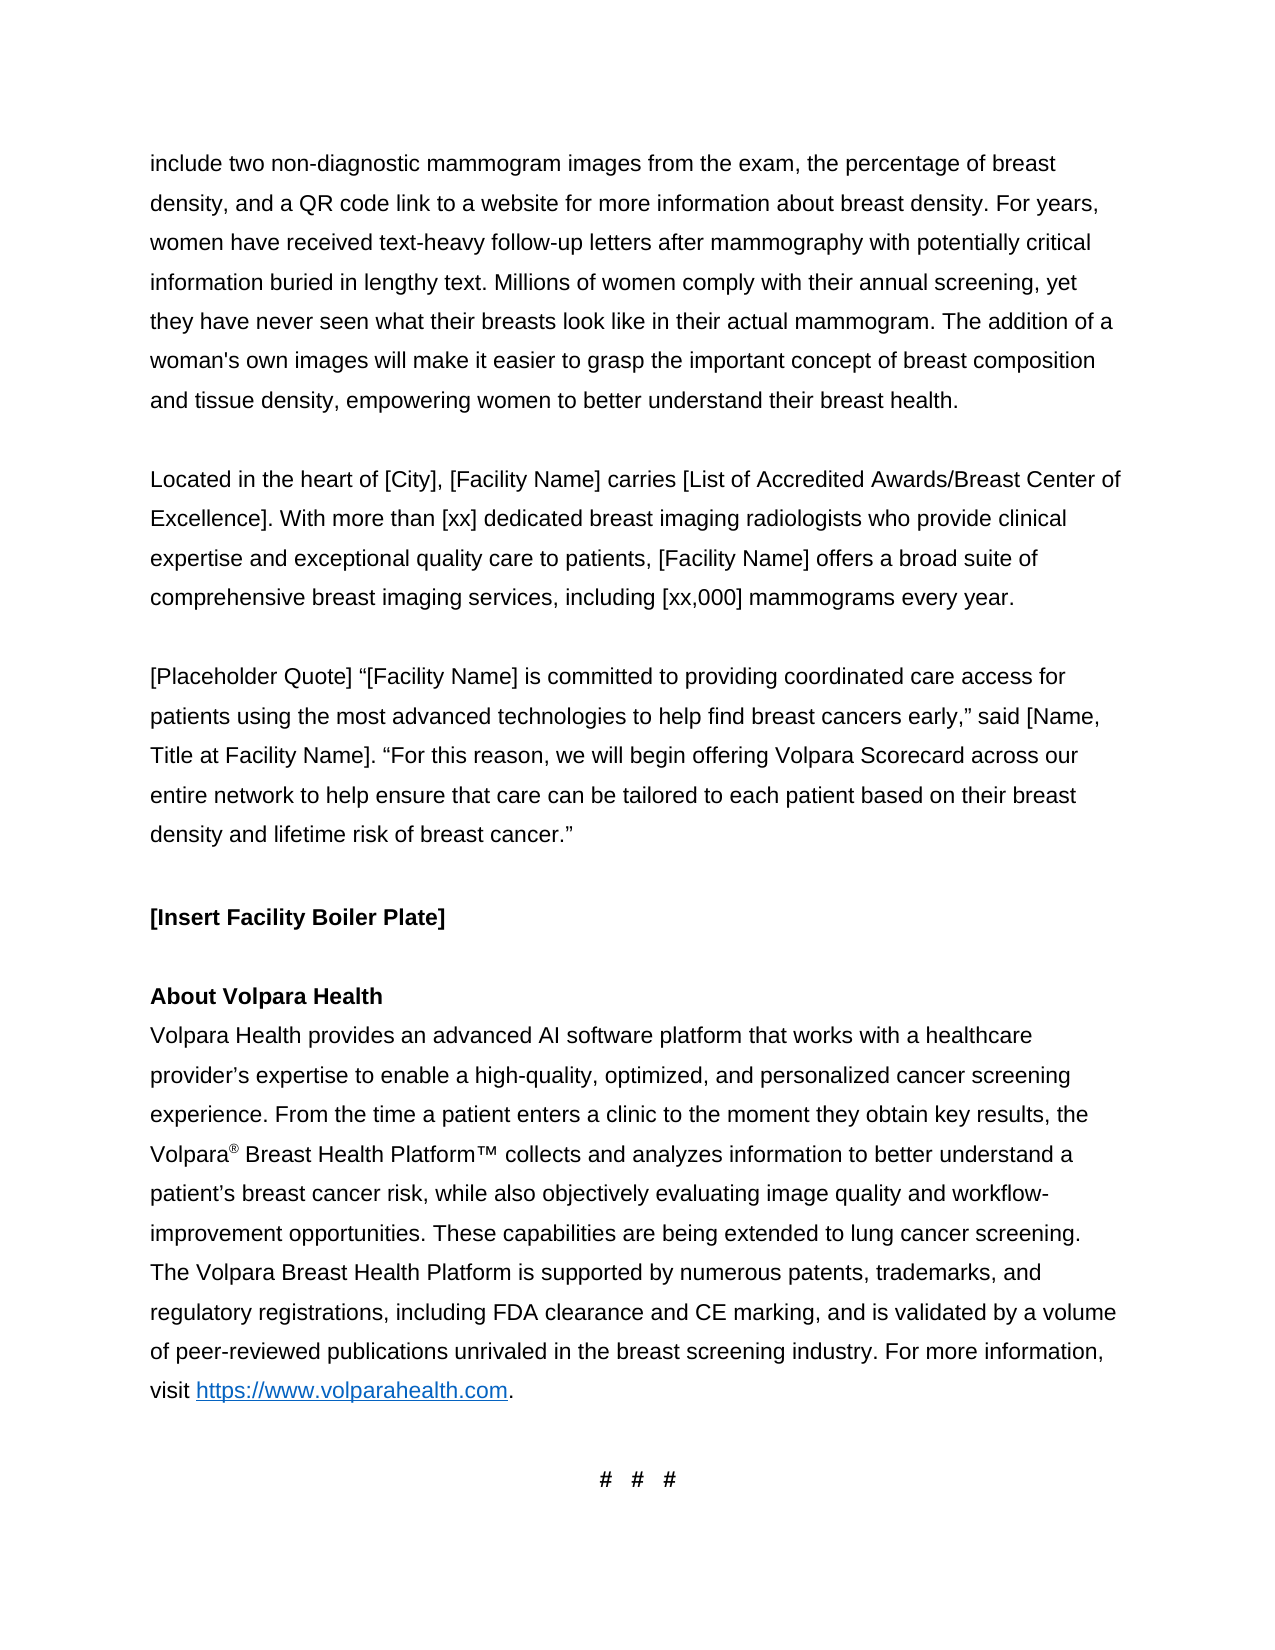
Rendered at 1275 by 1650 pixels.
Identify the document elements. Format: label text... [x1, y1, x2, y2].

text [Insert Facility Boiler Plate] [150, 904, 1125, 930]
text Located in the heart of [City], [Facility Name] carries [List of Accredited Awards/Breast Center of Excellence]. With more than [xx] dedicated breast imaging radiologists who provide clinical expertise and exceptional quality care to patients, [Facility Name] offers a broad suite of comprehensive breast imaging services, including [xx,000] mammograms every year. [150, 466, 1125, 611]
text # # # [150, 1466, 1125, 1492]
text About Volpara Health [150, 983, 1125, 1009]
text Volpara Health provides an advanced AI software platform that works with a healthcare provider’s expertise to enable a high-quality, optimized, and personalized cancer screening experience. From the time a patient enters a clinic to the moment they obtain key results, the Volpara® Breast Health Platform™ collects and analyzes information to better understand a patient’s breast cancer risk, while also objectively evaluating image quality and workflow-improvement opportunities. These capabilities are being extended to lung cancer screening. The Volpara Breast Health Platform is supported by numerous patents, trademarks, and regulatory registrations, including FDA clearance and CE marking, and is validated by a volume of peer-reviewed publications unrivaled in the breast screening industry. For more information, visit https://www.volparahealth.com. [150, 1022, 1125, 1404]
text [150, 150, 1125, 413]
text [Placeholder Quote] “[Facility Name] is committed to providing coordinated care access for patients using the most advanced technologies to help find breast cancers early,” said [Name, Title at Facility Name]. “For this reason, we will begin offering Volpara Scorecard across our entire network to help ensure that care can be tailored to each patient based on their breast density and lifetime risk of breast cancer.” [150, 663, 1125, 847]
